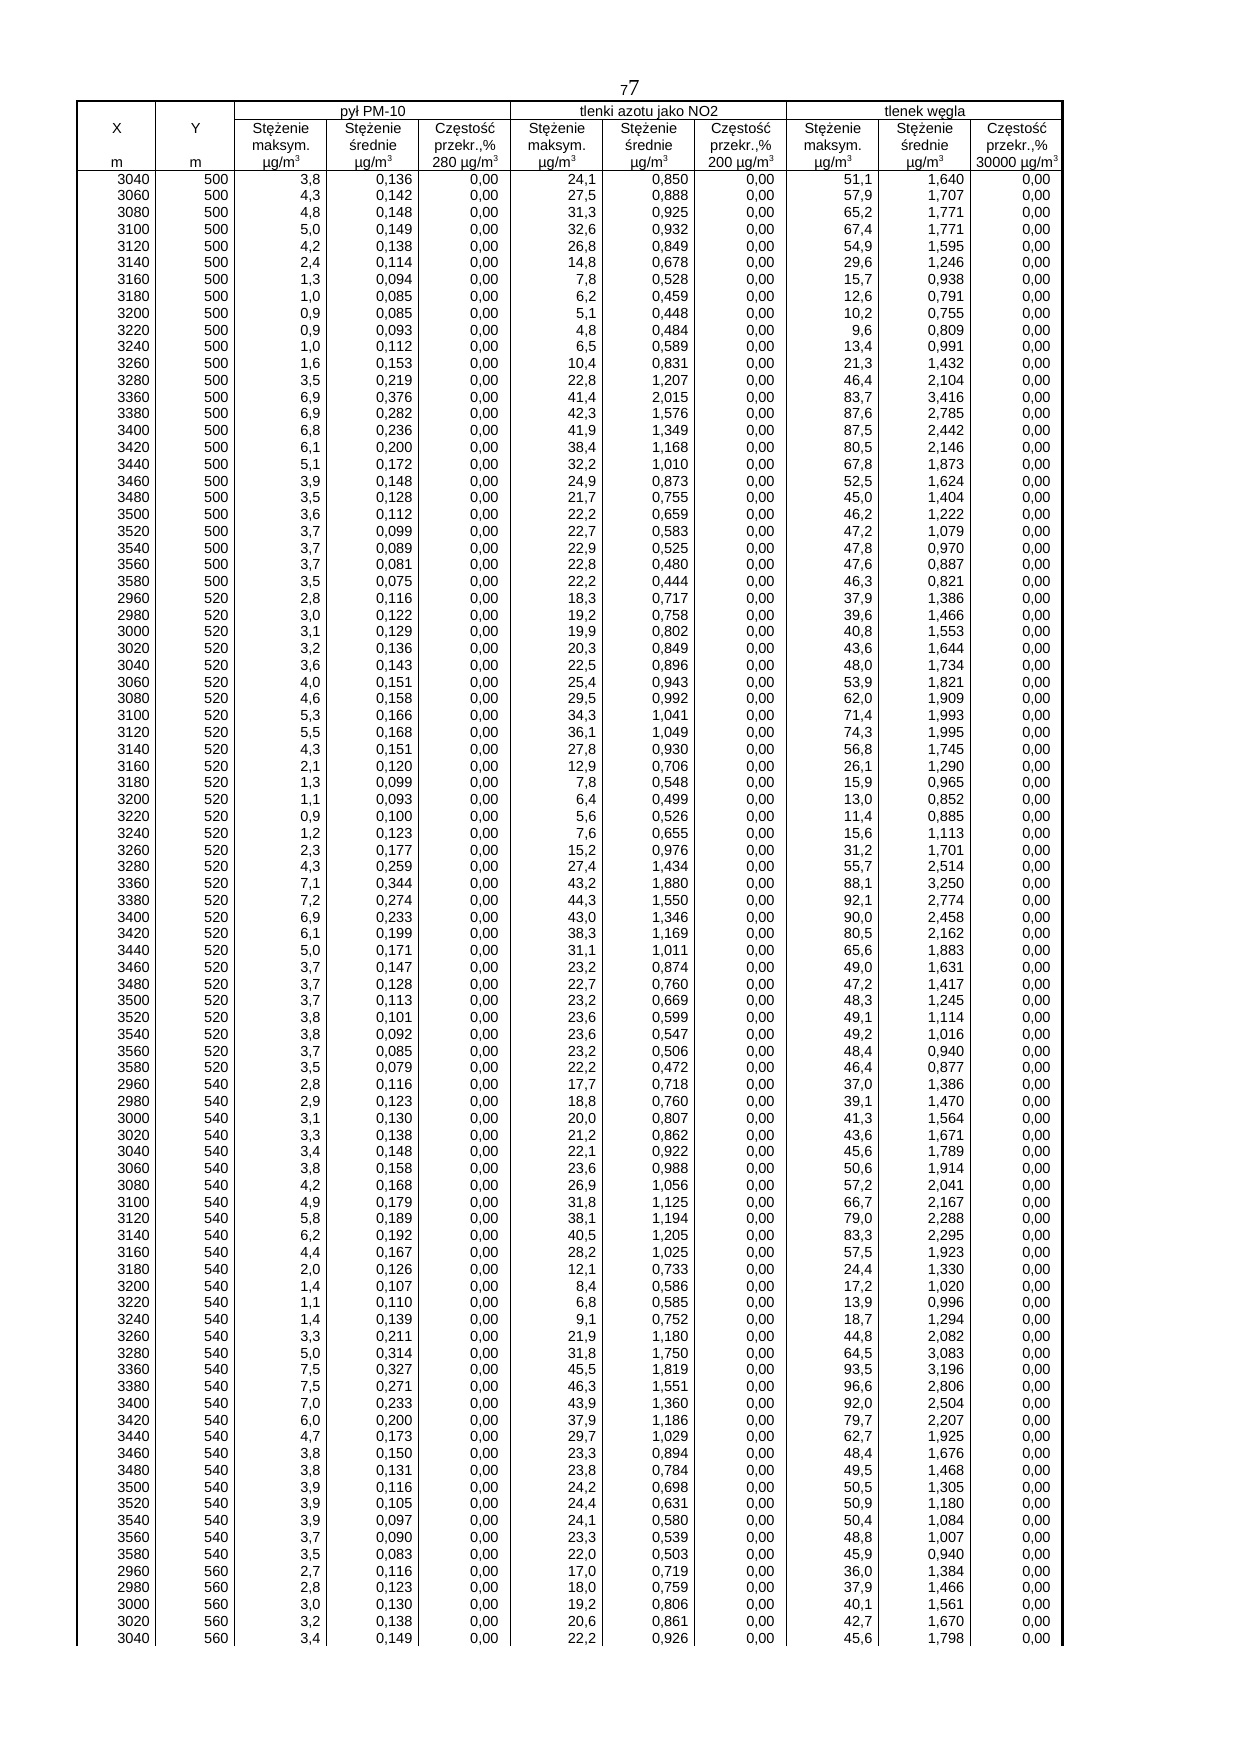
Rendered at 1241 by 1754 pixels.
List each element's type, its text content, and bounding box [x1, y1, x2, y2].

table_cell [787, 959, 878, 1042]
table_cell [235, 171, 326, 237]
table_cell 200 µg/m3 [695, 154, 786, 170]
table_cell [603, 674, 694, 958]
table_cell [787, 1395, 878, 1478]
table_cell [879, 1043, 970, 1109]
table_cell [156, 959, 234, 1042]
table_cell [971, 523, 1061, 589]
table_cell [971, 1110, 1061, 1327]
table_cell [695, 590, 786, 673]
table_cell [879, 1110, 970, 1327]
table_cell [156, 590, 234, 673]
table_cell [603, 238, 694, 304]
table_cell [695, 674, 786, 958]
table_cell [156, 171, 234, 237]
table_cell X [78, 119, 155, 153]
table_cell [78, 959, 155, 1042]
table_cell Częstość przekr.,% [419, 120, 510, 153]
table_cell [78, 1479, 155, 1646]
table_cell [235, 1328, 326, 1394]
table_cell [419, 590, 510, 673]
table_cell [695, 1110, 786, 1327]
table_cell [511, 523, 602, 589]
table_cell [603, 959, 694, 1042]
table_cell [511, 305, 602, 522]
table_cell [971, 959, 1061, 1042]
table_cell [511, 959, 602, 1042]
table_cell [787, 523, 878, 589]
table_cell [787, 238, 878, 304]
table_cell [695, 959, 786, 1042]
table_cell Częstość przekr.,% [971, 120, 1061, 153]
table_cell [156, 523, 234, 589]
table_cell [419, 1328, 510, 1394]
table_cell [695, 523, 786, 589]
table_header pył PM-10 [235, 102, 510, 119]
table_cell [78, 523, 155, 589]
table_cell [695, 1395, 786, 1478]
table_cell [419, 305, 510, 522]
table_cell 30000 µg/m3 [971, 154, 1061, 170]
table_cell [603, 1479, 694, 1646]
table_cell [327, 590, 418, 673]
table_cell µg/m3 [603, 154, 694, 170]
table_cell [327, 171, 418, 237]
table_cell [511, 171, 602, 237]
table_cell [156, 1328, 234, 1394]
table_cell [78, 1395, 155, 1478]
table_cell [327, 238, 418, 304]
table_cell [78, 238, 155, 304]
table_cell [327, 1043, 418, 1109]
table_cell µg/m3 [787, 154, 878, 170]
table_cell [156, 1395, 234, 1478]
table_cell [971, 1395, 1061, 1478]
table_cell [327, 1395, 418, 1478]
table_cell m [78, 154, 155, 170]
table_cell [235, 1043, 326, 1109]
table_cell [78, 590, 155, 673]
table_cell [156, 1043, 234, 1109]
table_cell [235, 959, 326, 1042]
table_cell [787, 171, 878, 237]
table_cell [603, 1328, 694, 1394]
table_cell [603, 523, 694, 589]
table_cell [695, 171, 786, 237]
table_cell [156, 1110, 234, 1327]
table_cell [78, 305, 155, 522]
table_header tlenek węgla [787, 102, 1061, 119]
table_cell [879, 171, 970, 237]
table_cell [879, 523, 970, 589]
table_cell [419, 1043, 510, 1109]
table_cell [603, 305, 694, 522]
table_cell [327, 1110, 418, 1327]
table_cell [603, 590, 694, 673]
table_cell µg/m3 [511, 154, 602, 170]
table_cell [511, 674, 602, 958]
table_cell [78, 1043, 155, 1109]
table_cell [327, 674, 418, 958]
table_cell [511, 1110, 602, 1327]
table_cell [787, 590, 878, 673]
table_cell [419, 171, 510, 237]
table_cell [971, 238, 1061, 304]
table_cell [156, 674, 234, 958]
table_cell Stężenie średnie [879, 120, 970, 153]
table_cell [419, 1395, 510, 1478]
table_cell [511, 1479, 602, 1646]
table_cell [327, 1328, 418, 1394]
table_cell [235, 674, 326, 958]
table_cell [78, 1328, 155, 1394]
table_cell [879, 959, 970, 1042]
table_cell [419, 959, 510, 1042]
table_cell Stężenie maksym. [787, 120, 878, 153]
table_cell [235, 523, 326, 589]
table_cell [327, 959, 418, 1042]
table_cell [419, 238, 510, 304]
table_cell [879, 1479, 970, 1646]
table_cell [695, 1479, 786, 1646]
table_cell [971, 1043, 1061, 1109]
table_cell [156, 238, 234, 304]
table_cell Częstość przekr.,% [695, 120, 786, 153]
table_cell Y [156, 119, 234, 153]
table_cell µg/m3 [327, 154, 418, 170]
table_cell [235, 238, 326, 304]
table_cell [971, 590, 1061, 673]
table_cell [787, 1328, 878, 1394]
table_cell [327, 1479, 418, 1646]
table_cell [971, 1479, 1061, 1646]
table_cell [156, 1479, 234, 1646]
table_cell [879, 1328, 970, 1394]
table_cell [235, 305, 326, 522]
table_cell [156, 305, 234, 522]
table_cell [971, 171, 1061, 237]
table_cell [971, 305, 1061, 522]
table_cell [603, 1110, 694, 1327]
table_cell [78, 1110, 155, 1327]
table_cell Stężenie średnie [603, 120, 694, 153]
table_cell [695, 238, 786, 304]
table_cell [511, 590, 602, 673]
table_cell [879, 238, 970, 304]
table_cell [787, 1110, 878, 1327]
table_header tlenki azotu jako NO2 [511, 102, 786, 119]
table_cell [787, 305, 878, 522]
table_header [78, 102, 155, 119]
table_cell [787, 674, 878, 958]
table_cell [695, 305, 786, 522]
table_cell Stężenie średnie [327, 120, 418, 153]
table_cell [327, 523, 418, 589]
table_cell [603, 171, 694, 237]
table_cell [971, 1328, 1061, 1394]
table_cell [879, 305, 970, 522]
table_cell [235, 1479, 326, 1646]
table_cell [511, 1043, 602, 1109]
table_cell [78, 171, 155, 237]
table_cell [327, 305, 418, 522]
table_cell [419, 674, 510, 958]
table_cell 280 µg/m3 [419, 154, 510, 170]
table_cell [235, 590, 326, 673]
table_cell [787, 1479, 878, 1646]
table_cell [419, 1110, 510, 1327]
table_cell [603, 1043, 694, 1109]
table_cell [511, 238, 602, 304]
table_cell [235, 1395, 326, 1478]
table_cell µg/m3 [879, 154, 970, 170]
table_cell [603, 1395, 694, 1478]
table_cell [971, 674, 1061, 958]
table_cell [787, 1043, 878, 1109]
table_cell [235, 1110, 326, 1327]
table_cell Stężenie maksym. [511, 120, 602, 153]
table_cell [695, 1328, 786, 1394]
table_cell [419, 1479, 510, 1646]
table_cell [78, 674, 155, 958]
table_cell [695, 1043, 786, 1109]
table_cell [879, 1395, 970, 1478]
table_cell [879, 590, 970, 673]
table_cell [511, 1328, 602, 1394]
table_cell µg/m3 [235, 154, 326, 170]
table_cell m [156, 154, 234, 170]
table_header [156, 102, 234, 119]
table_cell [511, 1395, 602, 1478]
table_cell Stężenie maksym. [235, 120, 326, 153]
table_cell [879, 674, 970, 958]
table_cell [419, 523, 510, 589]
